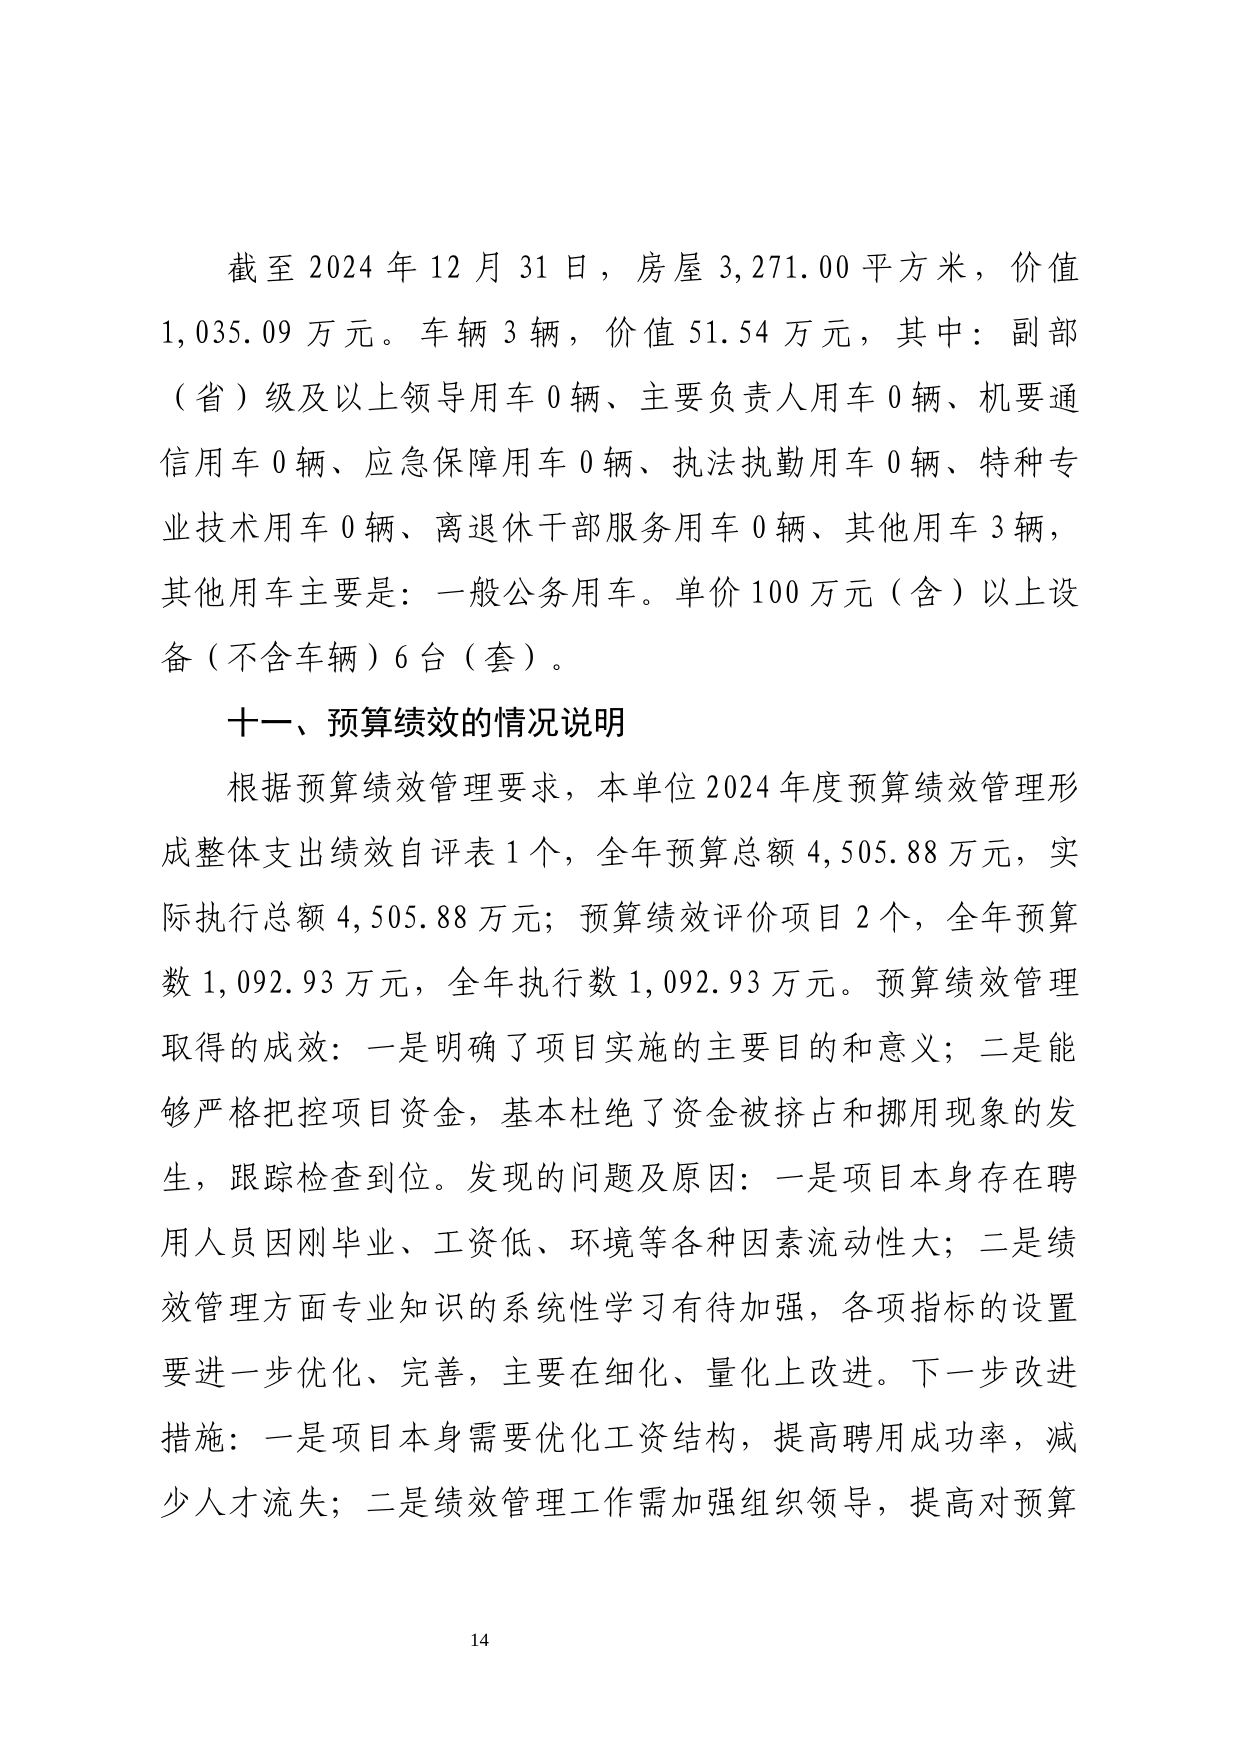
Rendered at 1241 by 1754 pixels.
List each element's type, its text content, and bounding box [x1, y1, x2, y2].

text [159, 753, 1081, 1533]
text 截至2024年12月31日，房屋3,271.00平方米，价值1,035.09万元。车辆3辆，价值51.54万元，其中：副部（省）级及以上领导用车0辆、主要负责人用车0辆、机要通信用车0辆、应急保障用车0辆、执法执勤用车0辆、特种专业技术用车0辆、离退休干部服务用车0辆、其他用车3辆，其他用车主要是：一般公务用车。单价100万元（含）以上设备（不含车辆）6台（套）。 [159, 233, 1081, 688]
text 十一、预算绩效的情况说明 [159, 688, 1081, 753]
